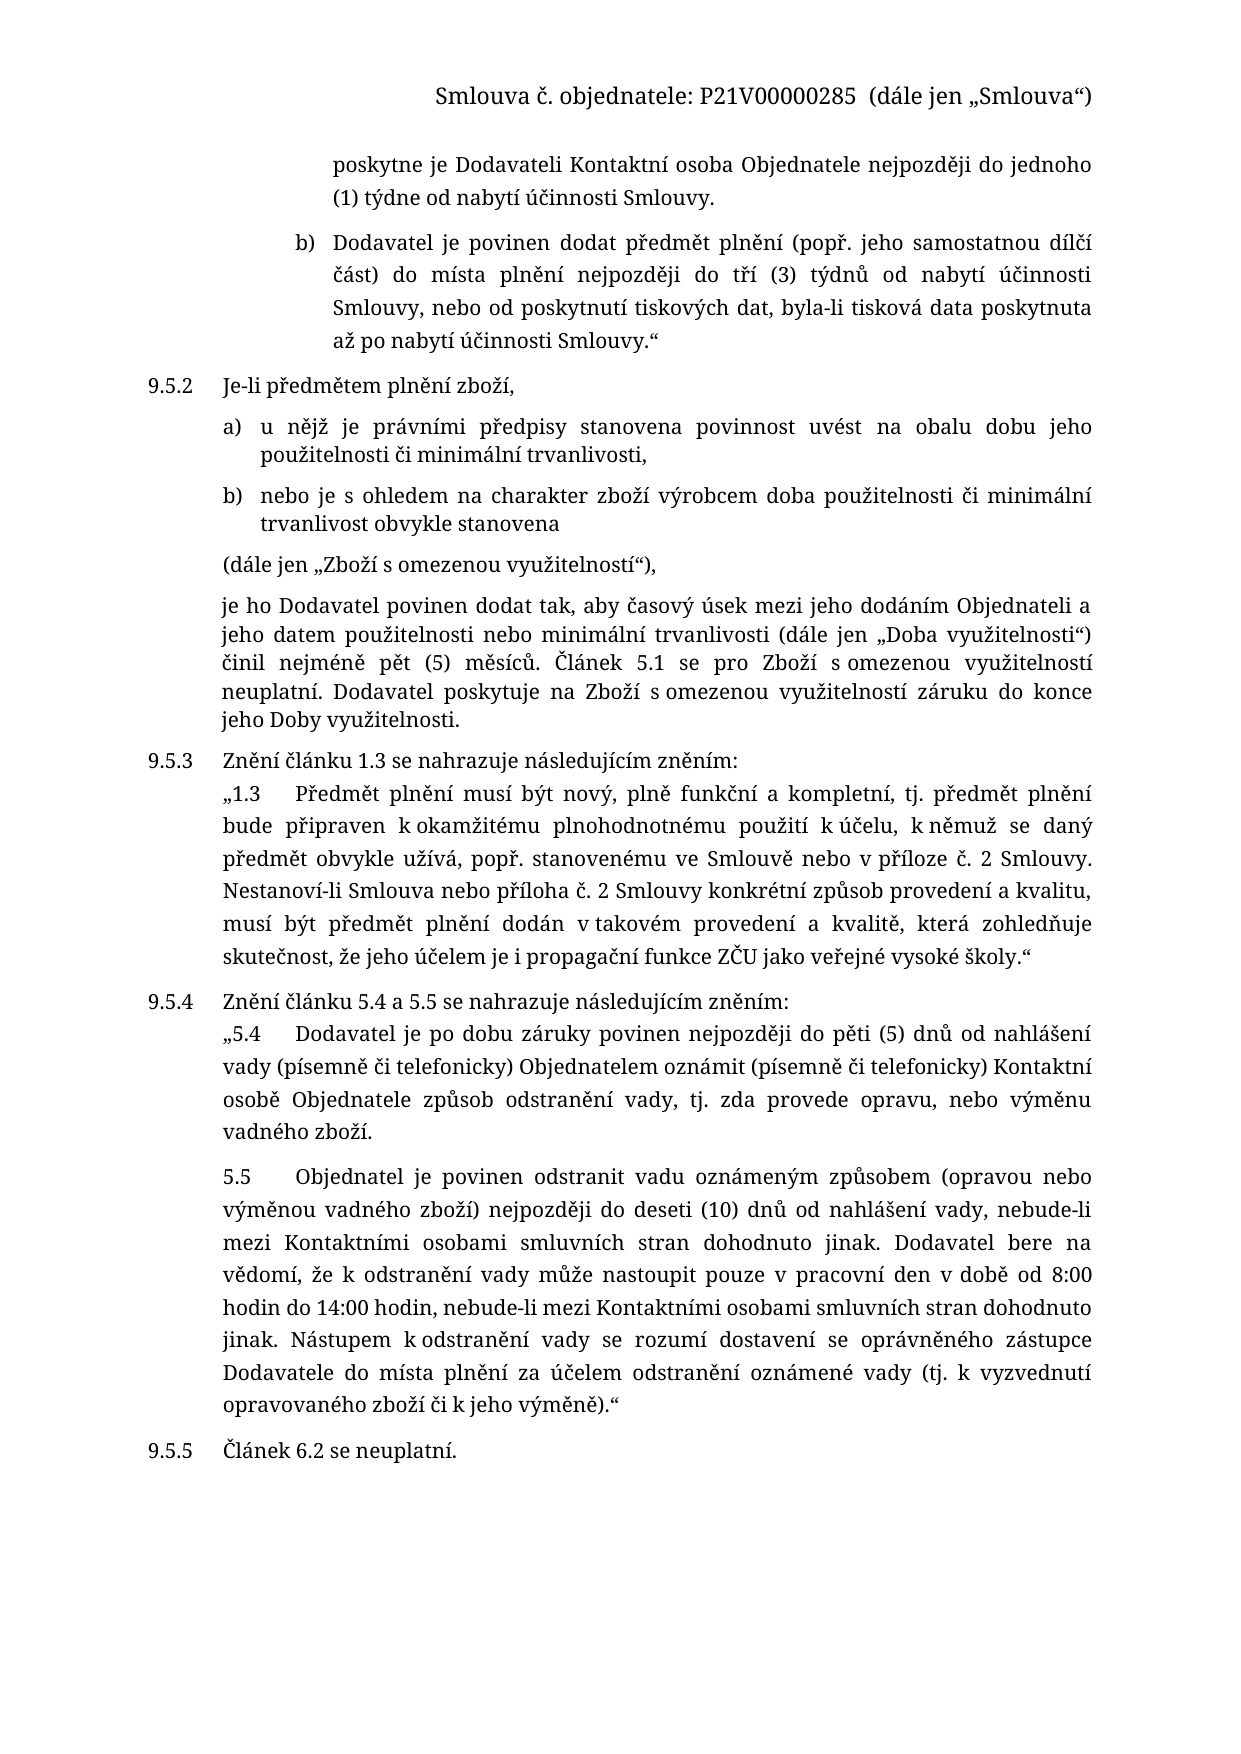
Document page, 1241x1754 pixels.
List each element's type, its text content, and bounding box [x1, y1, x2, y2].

list Znění článku 1.3 se nahrazuje následujícím zněním: [148, 746, 1093, 774]
list „5.4 Dodavatel je po dobu záruky povinen nejpozději do pěti (5) dnů od nahlášení vady (písemně či telefonicky) Objednatelem oznámit (písemně či telefonicky) Kontaktní osobě Objednatele způsob odstranění vady, tj. zda provede opravu, nebo výměnu vadného zboží. [223, 1019, 1093, 1146]
list nebo je s ohledem na charakter zboží výrobcem doba použitelnosti či minimální trvanlivost obvykle stanovena [223, 481, 1093, 538]
list Znění článku 5.4 a 5.5 se nahrazuje následujícím zněním: [148, 987, 1093, 1015]
list „1.3 Předmět plnění musí být nový, plně funkční a kompletní, tj. předmět plnění bude připraven k okamžitému plnohodnotnému použití k účelu, k němuž se daný předmět obvykle užívá, popř. stanovenému ve Smlouvě nebo v příloze č. 2 Smlouvy. Nestanoví-li Smlouva nebo příloha č. 2 Smlouvy konkrétní způsob provedení a kvalitu, musí být předmět plnění dodán v takovém provedení a kvalitě, která zohledňuje skutečnost, že jeho účelem je i propagační funkce ZČU jako veřejné vysoké školy.“ [223, 779, 1093, 970]
text (dále jen „Zboží s omezenou využitelností“), [223, 551, 1093, 579]
list Dodavatel je povinen dodat předmět plnění (popř. jeho samostatnou dílčí část) do místa plnění nejpozději do tří (3) týdnů od nabytí účinnosti Smlouvy, nebo od poskytnutí tiskových dat, byla-li tisková data poskytnuta až po nabytí účinnosti Smlouvy.“ [295, 228, 1093, 354]
list Článek 6.2 se neuplatní. [148, 1436, 1093, 1464]
list u nějž je právními předpisy stanovena povinnost uvést na obalu dobu jeho použitelnosti či minimální trvanlivosti, [223, 412, 1093, 469]
text je ho Dodavatel povinen dodat tak, aby časový úsek mezi jeho dodáním Objednateli a jeho datem použitelnosti nebo minimální trvanlivosti (dále jen „Doba využitelnosti“) činil nejméně pět (5) měsíců. Článek 5.1 se pro Zboží s omezenou využitelností neuplatní. Dodavatel poskytuje na Zboží s omezenou využitelností záruku do konce jeho Doby využitelnosti. [221, 591, 1093, 734]
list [295, 150, 1093, 211]
list 5.5 Objednatel je povinen odstranit vadu oznámeným způsobem (opravou nebo výměnou vadného zboží) nejpozději do deseti (10) dnů od nahlášení vady, nebude-li mezi Kontaktními osobami smluvních stran dohodnuto jinak. Dodavatel bere na vědomí, že k odstranění vady může nastoupit pouze v pracovní den v době od 8:00 hodin do 14:00 hodin, nebude-li mezi Kontaktními osobami smluvních stran dohodnuto jinak. Nástupem k odstranění vady se rozumí dostavení se oprávněného zástupce Dodavatele do místa plnění za účelem odstranění oznámené vady (tj. k vyzvednutí opravovaného zboží či k jeho výměně).“ [223, 1162, 1093, 1419]
list Je-li předmětem plnění zboží, [148, 371, 1093, 399]
